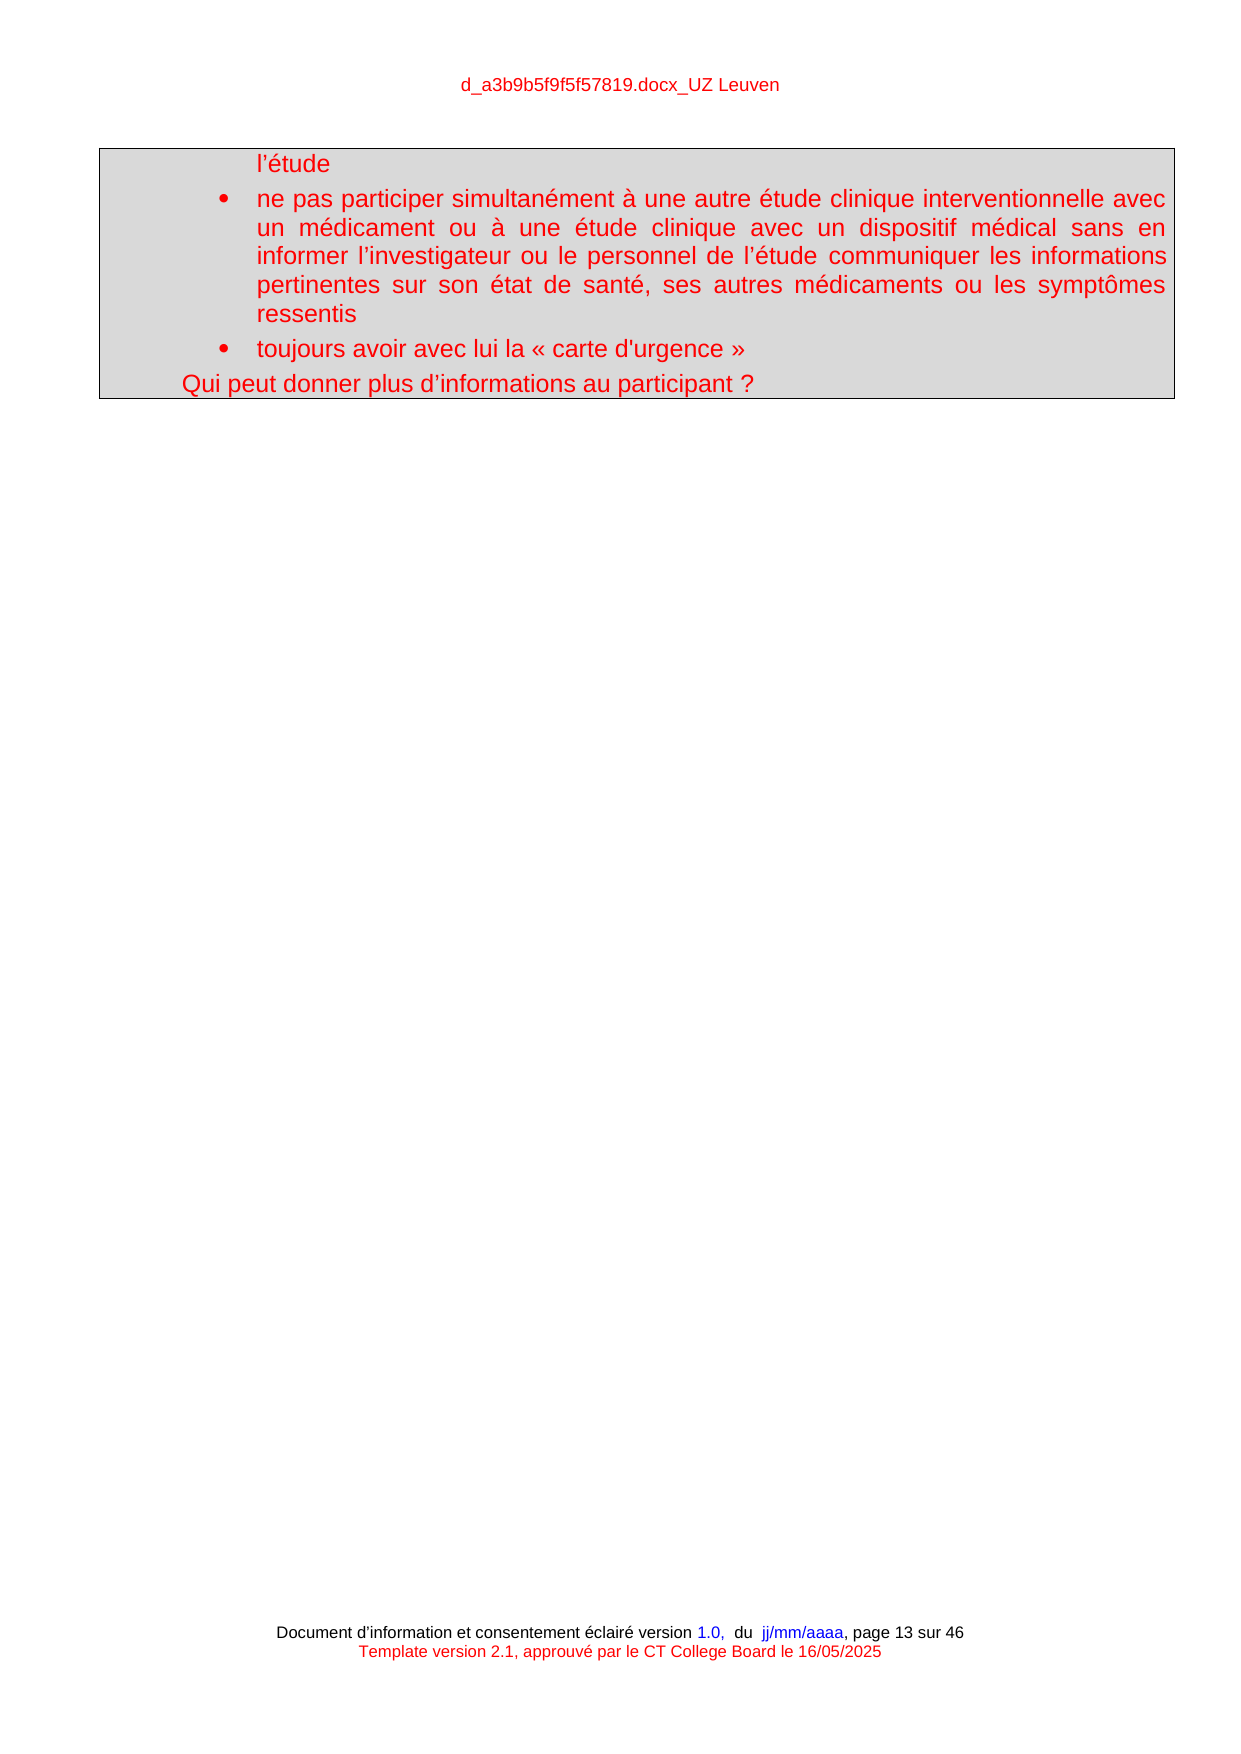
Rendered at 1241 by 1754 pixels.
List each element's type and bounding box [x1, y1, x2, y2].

table_header [100, 149, 1174, 398]
